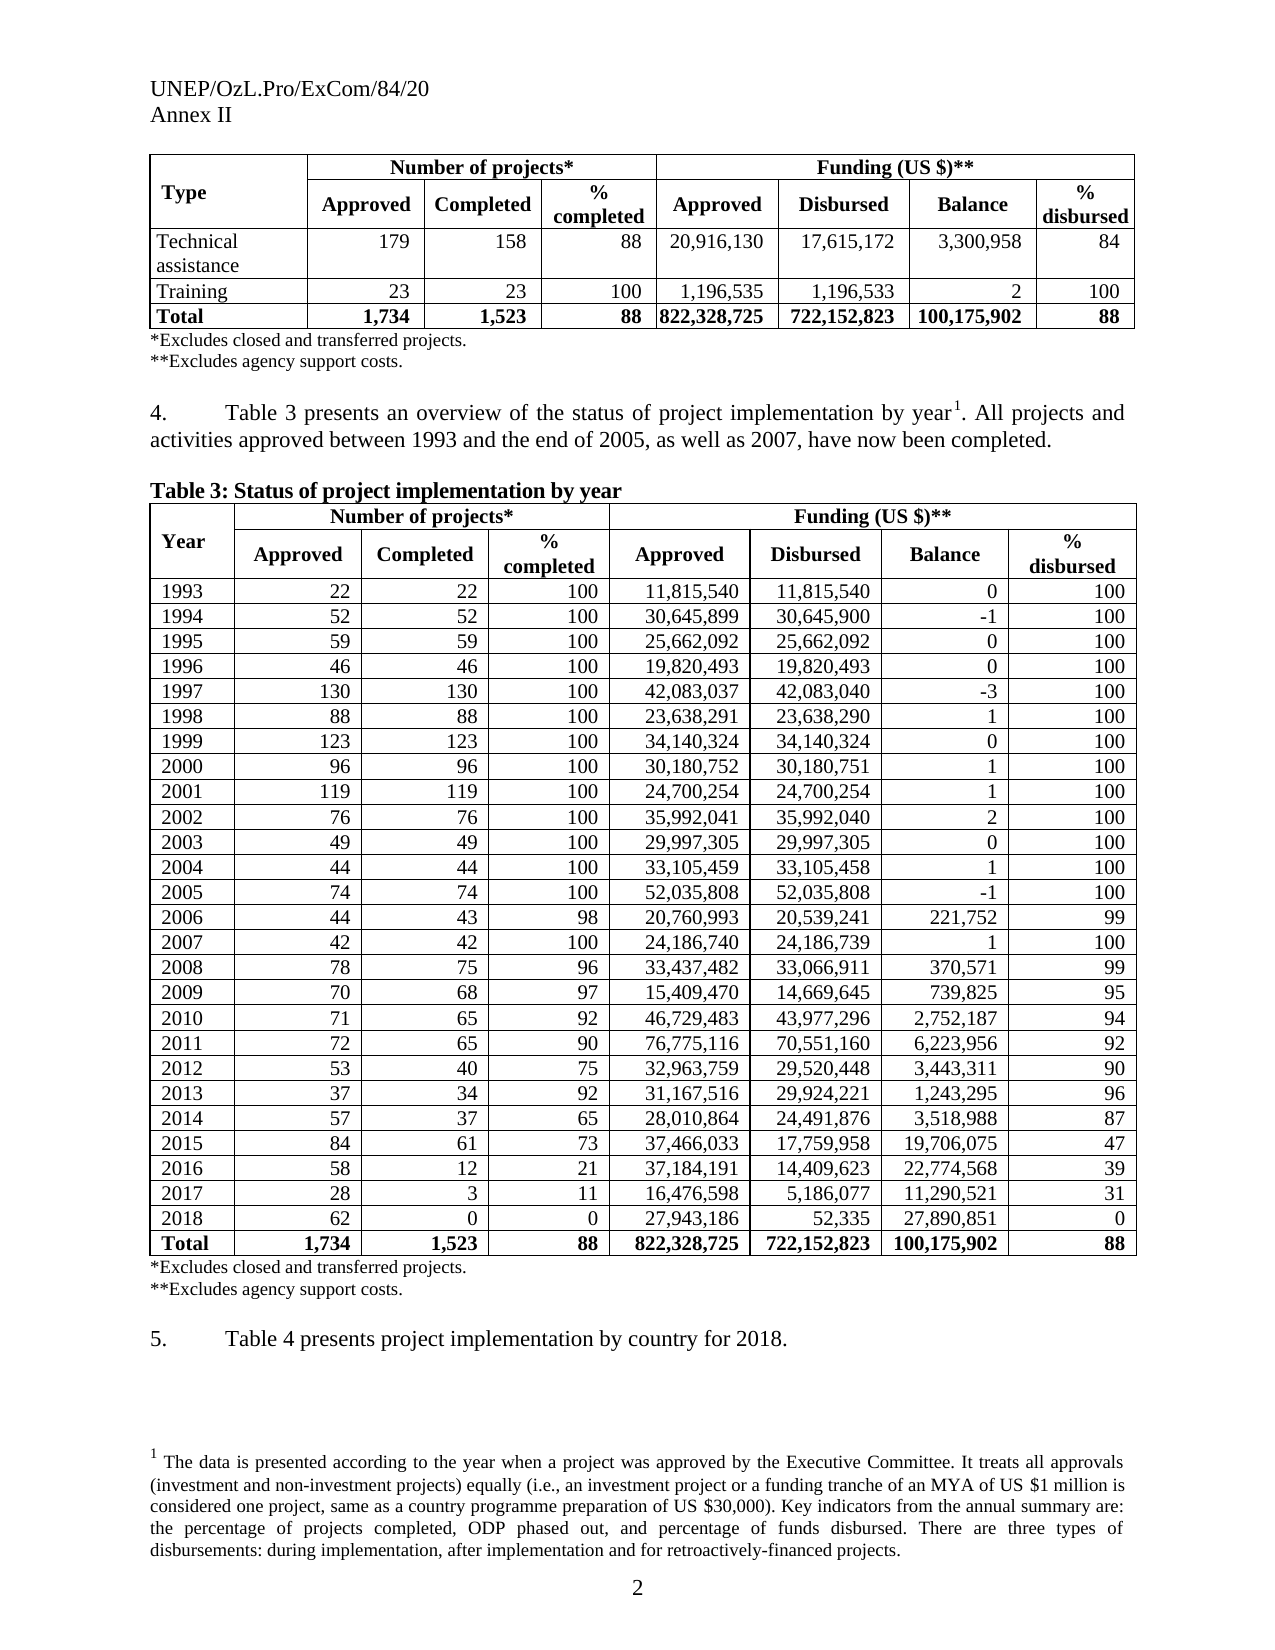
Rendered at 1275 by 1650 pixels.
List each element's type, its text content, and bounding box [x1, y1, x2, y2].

table_cell 29,997,305 [610, 830, 749, 854]
table_cell 1 [882, 780, 1008, 803]
table_cell Balance [882, 530, 1008, 578]
table_cell 100 [489, 880, 609, 904]
table_cell 0 [882, 629, 1008, 653]
table_cell 46,729,483 [610, 1005, 749, 1029]
table_cell 822,328,725 [610, 1231, 749, 1255]
table_cell 75 [362, 955, 488, 979]
table_cell 100 [489, 654, 609, 678]
table_cell 130 [235, 679, 361, 703]
table_cell 65 [362, 1031, 488, 1054]
table_cell 2012 [151, 1056, 234, 1080]
table_cell 92 [489, 1081, 609, 1105]
table_cell 31,167,516 [610, 1081, 749, 1105]
table_cell 19,820,493 [751, 654, 881, 678]
table_cell 76,775,116 [610, 1031, 749, 1054]
table_cell 44 [362, 855, 488, 879]
table_cell 84 [1037, 229, 1134, 277]
table_cell 100 [489, 930, 609, 954]
table_cell 100 [1009, 654, 1136, 678]
table_cell 39 [1009, 1156, 1136, 1180]
table_cell 19,706,075 [882, 1131, 1008, 1155]
table_cell 25,662,092 [610, 629, 749, 653]
table_cell 23,638,290 [751, 704, 881, 728]
table_cell 43 [362, 905, 488, 929]
table_cell 100 [489, 604, 609, 628]
table_cell 100,175,902 [882, 1231, 1008, 1255]
table_cell 52,035,808 [751, 880, 881, 904]
table_cell 42 [235, 930, 361, 954]
table_cell 2011 [151, 1031, 234, 1054]
table_cell 100 [1009, 830, 1136, 854]
table_cell 14,409,623 [751, 1156, 881, 1180]
table_cell 92 [1009, 1031, 1136, 1054]
table_cell 88 [235, 704, 361, 728]
table_cell 2003 [151, 830, 234, 854]
table_cell 23 [308, 279, 424, 303]
table_cell 24,700,254 [610, 780, 749, 803]
table_cell 59 [235, 629, 361, 653]
table_cell 100 [489, 679, 609, 703]
table_cell 2002 [151, 805, 234, 829]
table_cell 76 [362, 805, 488, 829]
table_cell 30,180,752 [610, 754, 749, 778]
table_cell 70,551,160 [751, 1031, 881, 1054]
table_cell 87 [1009, 1106, 1136, 1130]
table_cell 12 [362, 1156, 488, 1180]
table_cell 29,520,448 [751, 1056, 881, 1080]
table_cell 96 [1009, 1081, 1136, 1105]
table_cell 37,466,033 [610, 1131, 749, 1155]
table_cell 100 [489, 704, 609, 728]
table_cell 2005 [151, 880, 234, 904]
table_cell 46 [235, 654, 361, 678]
table_cell 46 [362, 654, 488, 678]
table_cell 5,186,077 [751, 1181, 881, 1205]
table_cell 2013 [151, 1081, 234, 1105]
table_cell 95 [1009, 980, 1136, 1004]
table_cell 16,476,598 [610, 1181, 749, 1205]
text **Excludes agency support costs. [150, 350, 1125, 372]
table_cell 100 [1009, 729, 1136, 753]
table_cell 1996 [151, 654, 234, 678]
table_header Year [151, 504, 234, 578]
table_cell 100 [1009, 780, 1136, 803]
table_cell 2010 [151, 1005, 234, 1029]
table_cell 370,571 [882, 955, 1008, 979]
table_cell 2018 [151, 1206, 234, 1230]
table_cell 32,963,759 [610, 1056, 749, 1080]
table_cell 42,083,037 [610, 679, 749, 703]
table_cell 96 [489, 955, 609, 979]
table_cell 37,184,191 [610, 1156, 749, 1180]
table_cell % disbursed [1009, 530, 1136, 578]
table_cell 2 [882, 805, 1008, 829]
table_cell 47 [1009, 1131, 1136, 1155]
table_cell 90 [489, 1031, 609, 1054]
table_cell 2016 [151, 1156, 234, 1180]
table_cell 74 [235, 880, 361, 904]
table_cell 29,997,305 [751, 830, 881, 854]
table_cell 11 [489, 1181, 609, 1205]
table_cell 100 [489, 805, 609, 829]
table_cell 1998 [151, 704, 234, 728]
table_cell 96 [235, 754, 361, 778]
table_cell Total [151, 1231, 234, 1255]
table_cell 6,223,956 [882, 1031, 1008, 1054]
table_cell 25,662,092 [751, 629, 881, 653]
table_cell 72 [235, 1031, 361, 1054]
table_cell 20,539,241 [751, 905, 881, 929]
table_cell 37 [235, 1081, 361, 1105]
table_cell 29,924,221 [751, 1081, 881, 1105]
table_cell 1 [882, 754, 1008, 778]
table_cell 88 [542, 229, 656, 277]
table_cell 31 [1009, 1181, 1136, 1205]
table_cell 119 [362, 780, 488, 803]
table_cell 96 [362, 754, 488, 778]
table_cell 1 [882, 930, 1008, 954]
table_cell 24,186,740 [610, 930, 749, 954]
table_cell 100 [1009, 880, 1136, 904]
table_cell 11,290,521 [882, 1181, 1008, 1205]
table_cell Approved [235, 530, 361, 578]
text **Excludes agency support costs. [150, 1278, 1125, 1299]
table_cell 100 [1009, 679, 1136, 703]
table_cell 70 [235, 980, 361, 1004]
table_cell 53 [235, 1056, 361, 1080]
table_cell 100 [1009, 754, 1136, 778]
table_cell 44 [235, 905, 361, 929]
table_cell 22 [362, 579, 488, 603]
table_cell 3 [362, 1181, 488, 1205]
table_cell 1997 [151, 679, 234, 703]
table_cell 2007 [151, 930, 234, 954]
table_cell 2,752,187 [882, 1005, 1008, 1029]
subtitle Table 4 presents project implementation by country for 2018. [150, 1324, 1125, 1351]
table_cell 1,196,533 [779, 279, 909, 303]
table_cell 35,992,040 [751, 805, 881, 829]
table_cell 0 [882, 654, 1008, 678]
table_cell 2017 [151, 1181, 234, 1205]
table_cell 65 [489, 1106, 609, 1130]
table_cell 68 [362, 980, 488, 1004]
table_cell % completed [489, 530, 609, 578]
table_cell 92 [489, 1005, 609, 1029]
table_cell 57 [235, 1106, 361, 1130]
table_cell -1 [882, 604, 1008, 628]
subtitle Table 3 presents an overview of the status of project implementation by year. All projects and activities approved between 1993 and the end of 2005, as well as 2007, have now been completed. [150, 397, 1125, 452]
table_cell 123 [235, 729, 361, 753]
table_cell 11,815,540 [610, 579, 749, 603]
table_cell 33,105,459 [610, 855, 749, 879]
table_cell 52 [362, 604, 488, 628]
table_cell 17,615,172 [779, 229, 909, 277]
table_cell Technical assistance [151, 229, 307, 277]
table_cell 100 [489, 830, 609, 854]
table_header Funding (US $)** [610, 504, 1136, 528]
table_cell 1994 [151, 604, 234, 628]
table_cell 99 [1009, 955, 1136, 979]
table_cell 94 [1009, 1005, 1136, 1029]
table_cell 2004 [151, 855, 234, 879]
table_cell 123 [362, 729, 488, 753]
table_cell Disbursed [751, 530, 881, 578]
table_cell 33,105,458 [751, 855, 881, 879]
table_cell 1995 [151, 629, 234, 653]
table_cell 30,645,899 [610, 604, 749, 628]
table_cell 2009 [151, 980, 234, 1004]
table_cell 20,916,130 [657, 229, 778, 277]
table_cell 97 [489, 980, 609, 1004]
table_cell 0 [882, 830, 1008, 854]
table_cell 24,491,876 [751, 1106, 881, 1130]
table_cell 3,443,311 [882, 1056, 1008, 1080]
table_cell 84 [235, 1131, 361, 1155]
table_cell 34,140,324 [751, 729, 881, 753]
text Table 3: Status of project implementation by year [150, 477, 1125, 503]
table_cell 28,010,864 [610, 1106, 749, 1130]
table_cell 71 [235, 1005, 361, 1029]
table_cell % disbursed [1037, 180, 1134, 228]
table_cell 100 [1009, 930, 1136, 954]
table_cell Approved [308, 180, 424, 228]
table_cell 119 [235, 780, 361, 803]
table_cell 59 [362, 629, 488, 653]
table_cell 100 [489, 754, 609, 778]
table_cell 88 [489, 1231, 609, 1255]
table_cell 100 [489, 579, 609, 603]
table_cell 24,186,739 [751, 930, 881, 954]
table_cell 20,760,993 [610, 905, 749, 929]
table_cell 0 [1009, 1206, 1136, 1230]
table_cell 100 [542, 279, 656, 303]
table_cell 722,152,823 [779, 304, 909, 328]
table_cell 100 [489, 629, 609, 653]
table_cell 822,328,725 [657, 304, 778, 328]
table_cell 22 [235, 579, 361, 603]
table_cell 0 [489, 1206, 609, 1230]
table_cell 1 [882, 704, 1008, 728]
table_cell 40 [362, 1056, 488, 1080]
table_cell 1,243,295 [882, 1081, 1008, 1105]
table_cell 65 [362, 1005, 488, 1029]
table_cell 23,638,291 [610, 704, 749, 728]
table_cell 100 [1009, 704, 1136, 728]
table_cell 42,083,040 [751, 679, 881, 703]
table_cell 221,752 [882, 905, 1008, 929]
table_cell -3 [882, 679, 1008, 703]
table_header Number of projects* [308, 155, 656, 179]
table_cell 88 [1009, 1231, 1136, 1255]
table_cell 0 [882, 729, 1008, 753]
table_cell Disbursed [779, 180, 909, 228]
table_cell 61 [362, 1131, 488, 1155]
table_cell 100,175,902 [910, 304, 1036, 328]
table_cell 1,523 [425, 304, 541, 328]
table_cell 1993 [151, 579, 234, 603]
table_header Type [151, 155, 307, 228]
table_cell 100 [1009, 855, 1136, 879]
table_cell 1,734 [308, 304, 424, 328]
table_cell 35,992,041 [610, 805, 749, 829]
table_cell 34 [362, 1081, 488, 1105]
table_cell 62 [235, 1206, 361, 1230]
table_cell 49 [235, 830, 361, 854]
table_cell 88 [362, 704, 488, 728]
table_cell 30,645,900 [751, 604, 881, 628]
table_cell 34,140,324 [610, 729, 749, 753]
table_cell 739,825 [882, 980, 1008, 1004]
table_cell 52 [235, 604, 361, 628]
table_cell 179 [308, 229, 424, 277]
table_cell 78 [235, 955, 361, 979]
text *Excludes closed and transferred projects. [150, 1256, 1125, 1278]
table_cell 28 [235, 1181, 361, 1205]
table_cell Balance [910, 180, 1036, 228]
table_cell Approved [610, 530, 749, 578]
table_cell 90 [1009, 1056, 1136, 1080]
table_cell 100 [489, 780, 609, 803]
table_cell 43,977,296 [751, 1005, 881, 1029]
table_cell 52,035,808 [610, 880, 749, 904]
table_cell 44 [235, 855, 361, 879]
table_cell 23 [425, 279, 541, 303]
table_cell Approved [657, 180, 778, 228]
table_cell 30,180,751 [751, 754, 881, 778]
table_cell 100 [1009, 579, 1136, 603]
table_cell 100 [1009, 805, 1136, 829]
table_cell -1 [882, 880, 1008, 904]
table_cell 33,066,911 [751, 955, 881, 979]
table_cell Training [151, 279, 307, 303]
table_cell 722,152,823 [751, 1231, 881, 1255]
table_cell Completed [425, 180, 541, 228]
table_cell 21 [489, 1156, 609, 1180]
table_cell 42 [362, 930, 488, 954]
table_cell 49 [362, 830, 488, 854]
table_cell 27,890,851 [882, 1206, 1008, 1230]
table_cell 88 [542, 304, 656, 328]
table_cell 1 [882, 855, 1008, 879]
table_cell 100 [1037, 279, 1134, 303]
table_cell 1,734 [235, 1231, 361, 1255]
table_cell 2014 [151, 1106, 234, 1130]
table_cell 100 [489, 855, 609, 879]
table_cell 33,437,482 [610, 955, 749, 979]
table_cell 52,335 [751, 1206, 881, 1230]
table_cell 19,820,493 [610, 654, 749, 678]
table_cell 74 [362, 880, 488, 904]
table_cell 2008 [151, 955, 234, 979]
table_cell 88 [1037, 304, 1134, 328]
table_cell 99 [1009, 905, 1136, 929]
table_cell 2000 [151, 754, 234, 778]
table_cell 1,523 [362, 1231, 488, 1255]
table_cell Completed [362, 530, 488, 578]
table_cell 14,669,645 [751, 980, 881, 1004]
table_cell 2006 [151, 905, 234, 929]
table_cell 37 [362, 1106, 488, 1130]
text *Excludes closed and transferred projects. [150, 329, 1125, 350]
table_cell % completed [542, 180, 656, 228]
table_cell 3,518,988 [882, 1106, 1008, 1130]
table_cell 2015 [151, 1131, 234, 1155]
table_header Number of projects* [235, 504, 609, 528]
table_cell 100 [1009, 604, 1136, 628]
table_cell 158 [425, 229, 541, 277]
table_cell 2001 [151, 780, 234, 803]
table_cell Total [151, 304, 307, 328]
table_cell 76 [235, 805, 361, 829]
table_cell 0 [882, 579, 1008, 603]
table_cell 22,774,568 [882, 1156, 1008, 1180]
table_cell 75 [489, 1056, 609, 1080]
table_cell 27,943,186 [610, 1206, 749, 1230]
table_cell 2 [910, 279, 1036, 303]
table_cell 130 [362, 679, 488, 703]
table_cell 58 [235, 1156, 361, 1180]
table_cell 1,196,535 [657, 279, 778, 303]
table_cell 73 [489, 1131, 609, 1155]
table_cell 0 [362, 1206, 488, 1230]
table_cell 100 [489, 729, 609, 753]
table_cell 24,700,254 [751, 780, 881, 803]
table_cell 98 [489, 905, 609, 929]
table_cell 15,409,470 [610, 980, 749, 1004]
table_cell 100 [1009, 629, 1136, 653]
table_header Funding (US $)** [657, 155, 1134, 179]
table_cell 3,300,958 [910, 229, 1036, 277]
table_cell 11,815,540 [751, 579, 881, 603]
table_cell 17,759,958 [751, 1131, 881, 1155]
table_cell 1999 [151, 729, 234, 753]
